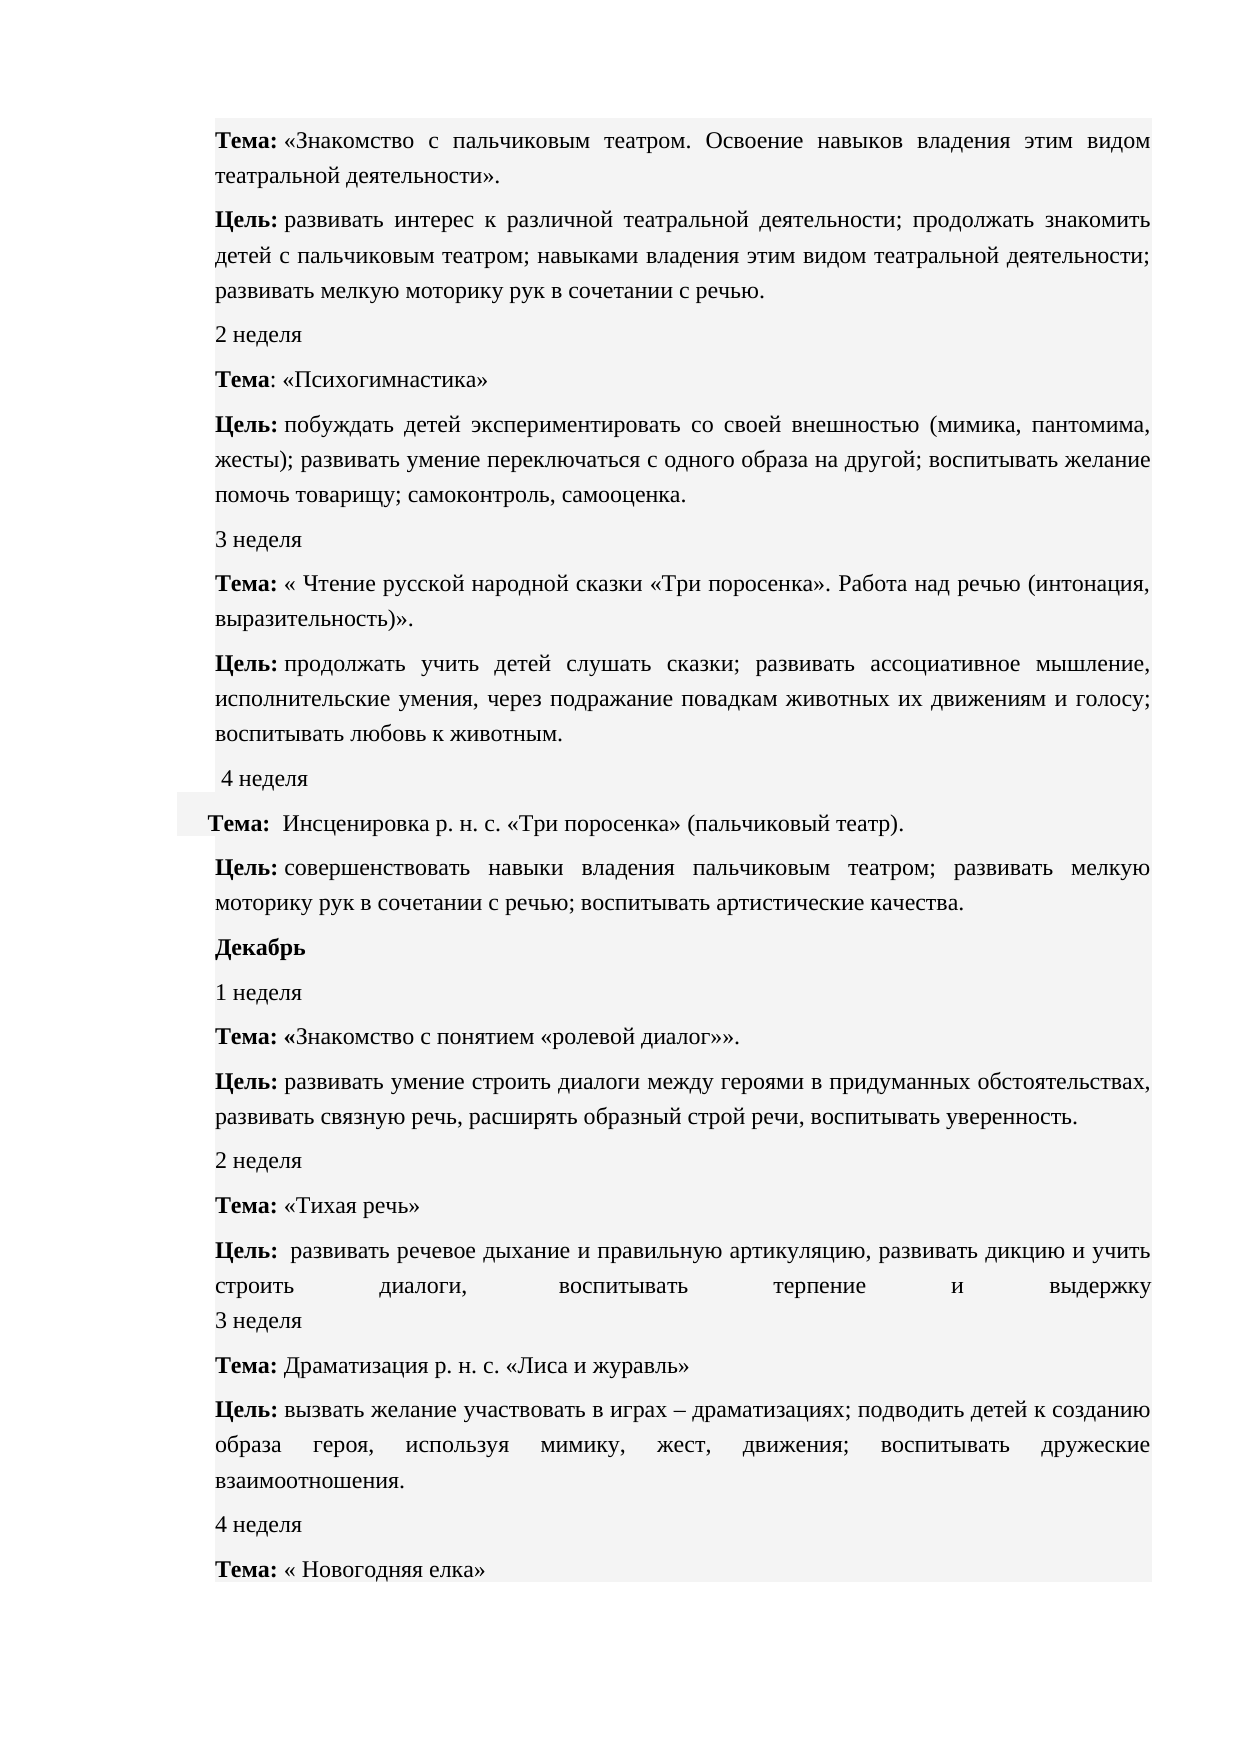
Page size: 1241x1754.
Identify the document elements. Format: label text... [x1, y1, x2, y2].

text Тема: Драматизация р. н. с. «Лиса и журавль» [215, 1343, 1152, 1378]
text Тема: «Знакомство с понятием «ролевой диалог»». [215, 1014, 1152, 1050]
text Цель: совершенствовать навыки владения пальчиковым театром; развивать мелкую моторику рук в сочетании с речью; воспитывать артистические качества. [215, 846, 1152, 916]
text 2 неделя [215, 313, 1152, 348]
text Цель: развивать речевое дыхание и правильную артикуляцию, развивать дикцию и учить строить диалоги, воспитывать терпение и выдержку 3 неделя [215, 1228, 1152, 1334]
text Цель: развивать умение строить диалоги между героями в придуманных обстоятельствах, развивать связную речь, расширять образный строй речи, воспитывать уверенность. [215, 1059, 1152, 1129]
text Тема: «Знакомство с пальчиковым театром. Освоение навыков владения этим видом театральной деятельности». [215, 118, 1152, 188]
text 3 неделя [215, 517, 1152, 552]
text Тема: « Чтение русской народной сказки «Три поросенка». Работа над речью (интонация, выразительность)». [215, 562, 1152, 632]
text Тема: Инсценировка р. н. с. «Три поросенка» (пальчиковый театр). [177, 801, 1152, 836]
text Цель: вызвать желание участвовать в играх – драматизациях; подводить детей к созданию образа героя, используя мимику, жест, движения; воспитывать дружеские взаимоотношения. [215, 1388, 1152, 1493]
text Цель: развивать интерес к различной театральной деятельности; продолжать знакомить детей с пальчиковым театром; навыками владения этим видом театральной деятельности; развивать мелкую моторику рук в сочетании с речью. [215, 198, 1152, 303]
text Тема: «Психогимнастика» [215, 357, 1152, 393]
text 1 неделя [215, 970, 1152, 1005]
text Декабрь [215, 925, 1152, 961]
text Цель: побуждать детей экспериментировать со своей внешностью (мимика, пантомима, жесты); развивать умение переключаться с одного образа на другой; воспитывать желание помочь товарищу; самоконтроль, самооценка. [215, 402, 1152, 508]
text 4 неделя [215, 756, 1152, 792]
text Тема: «Тихая речь» [215, 1183, 1152, 1219]
text 2 неделя [215, 1139, 1152, 1174]
text Тема: « Новогодняя елка» [215, 1547, 1152, 1582]
text Цель: продолжать учить детей слушать сказки; развивать ассоциативное мышление, исполнительские умения, через подражание повадкам животных их движениям и голосу; воспитывать любовь к животным. [215, 641, 1152, 747]
text 4 неделя [215, 1503, 1152, 1538]
